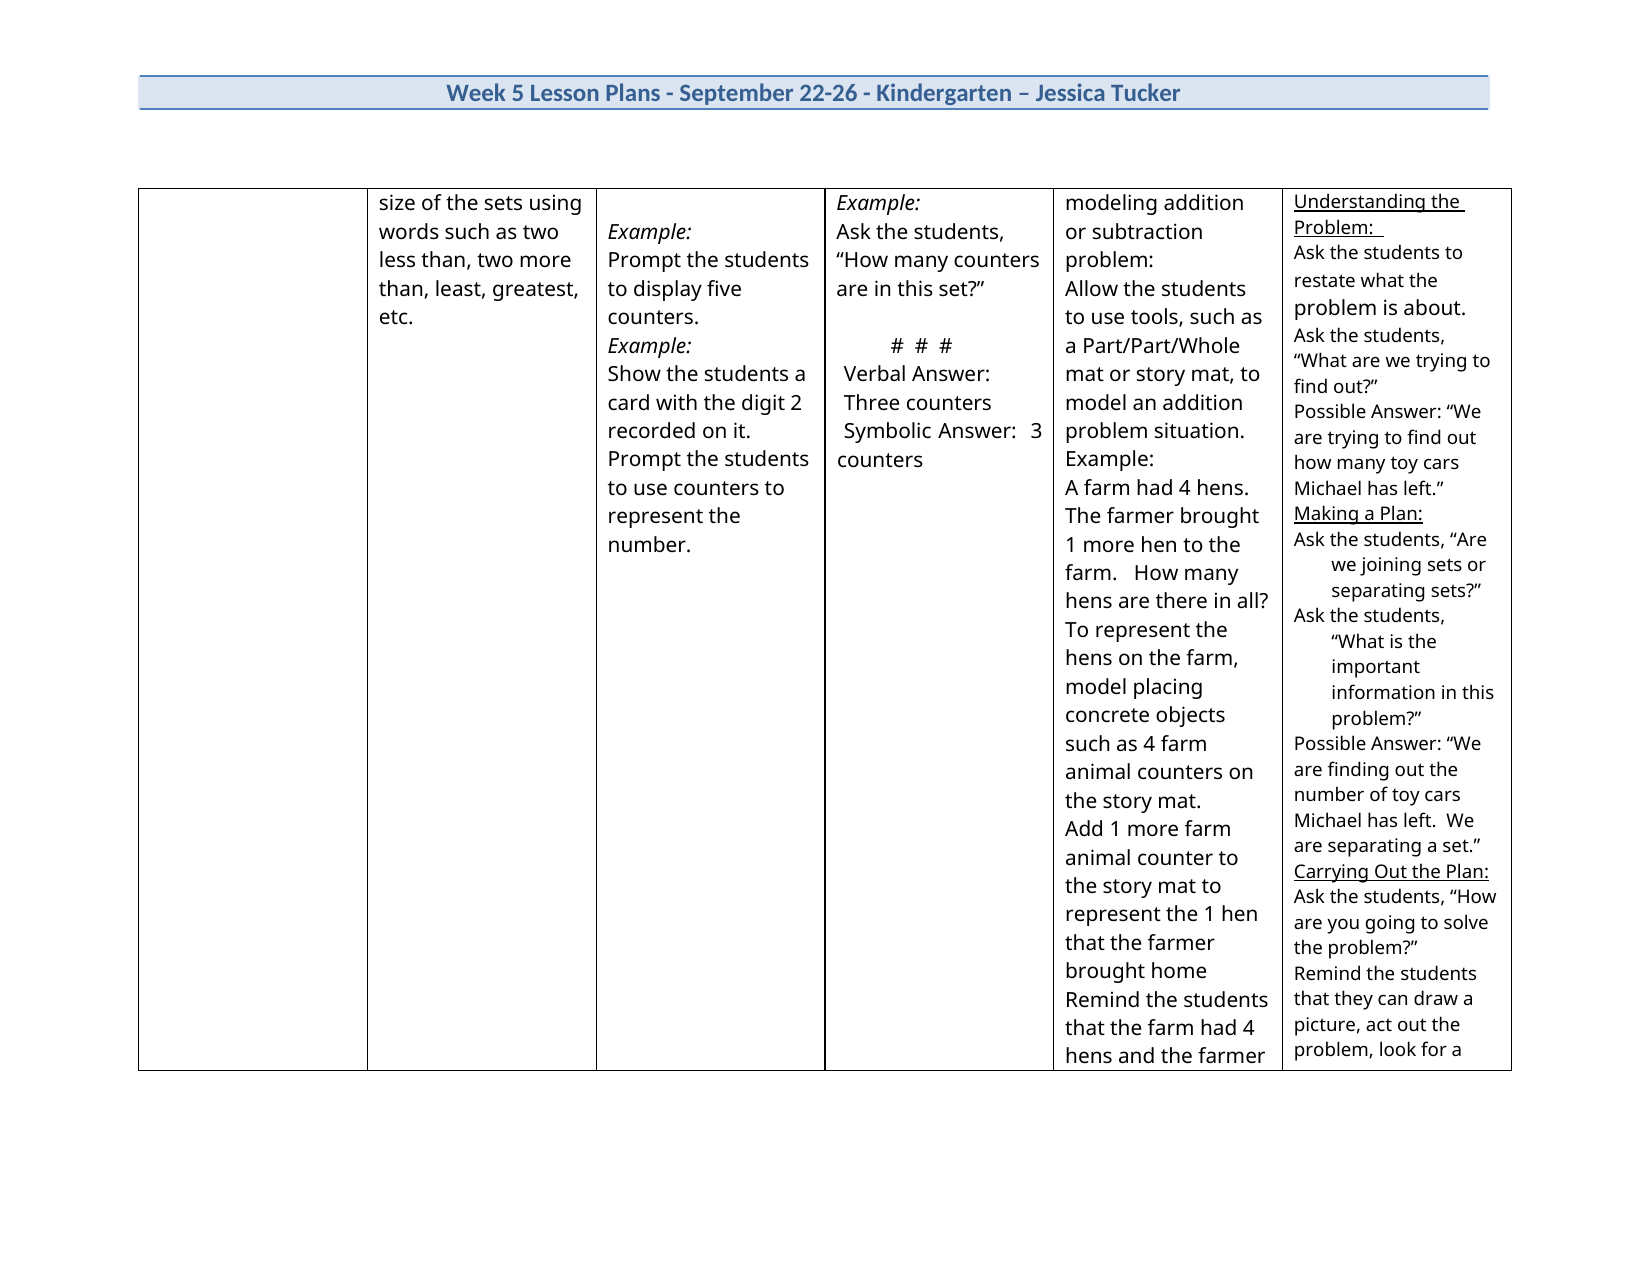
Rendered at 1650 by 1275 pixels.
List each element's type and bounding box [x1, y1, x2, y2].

table_cell [597, 189, 824, 1070]
table_cell [368, 189, 596, 1070]
table_cell [1054, 189, 1282, 1070]
table_cell [139, 189, 367, 1070]
table_cell [1283, 189, 1511, 1070]
table_cell [826, 189, 1053, 1070]
